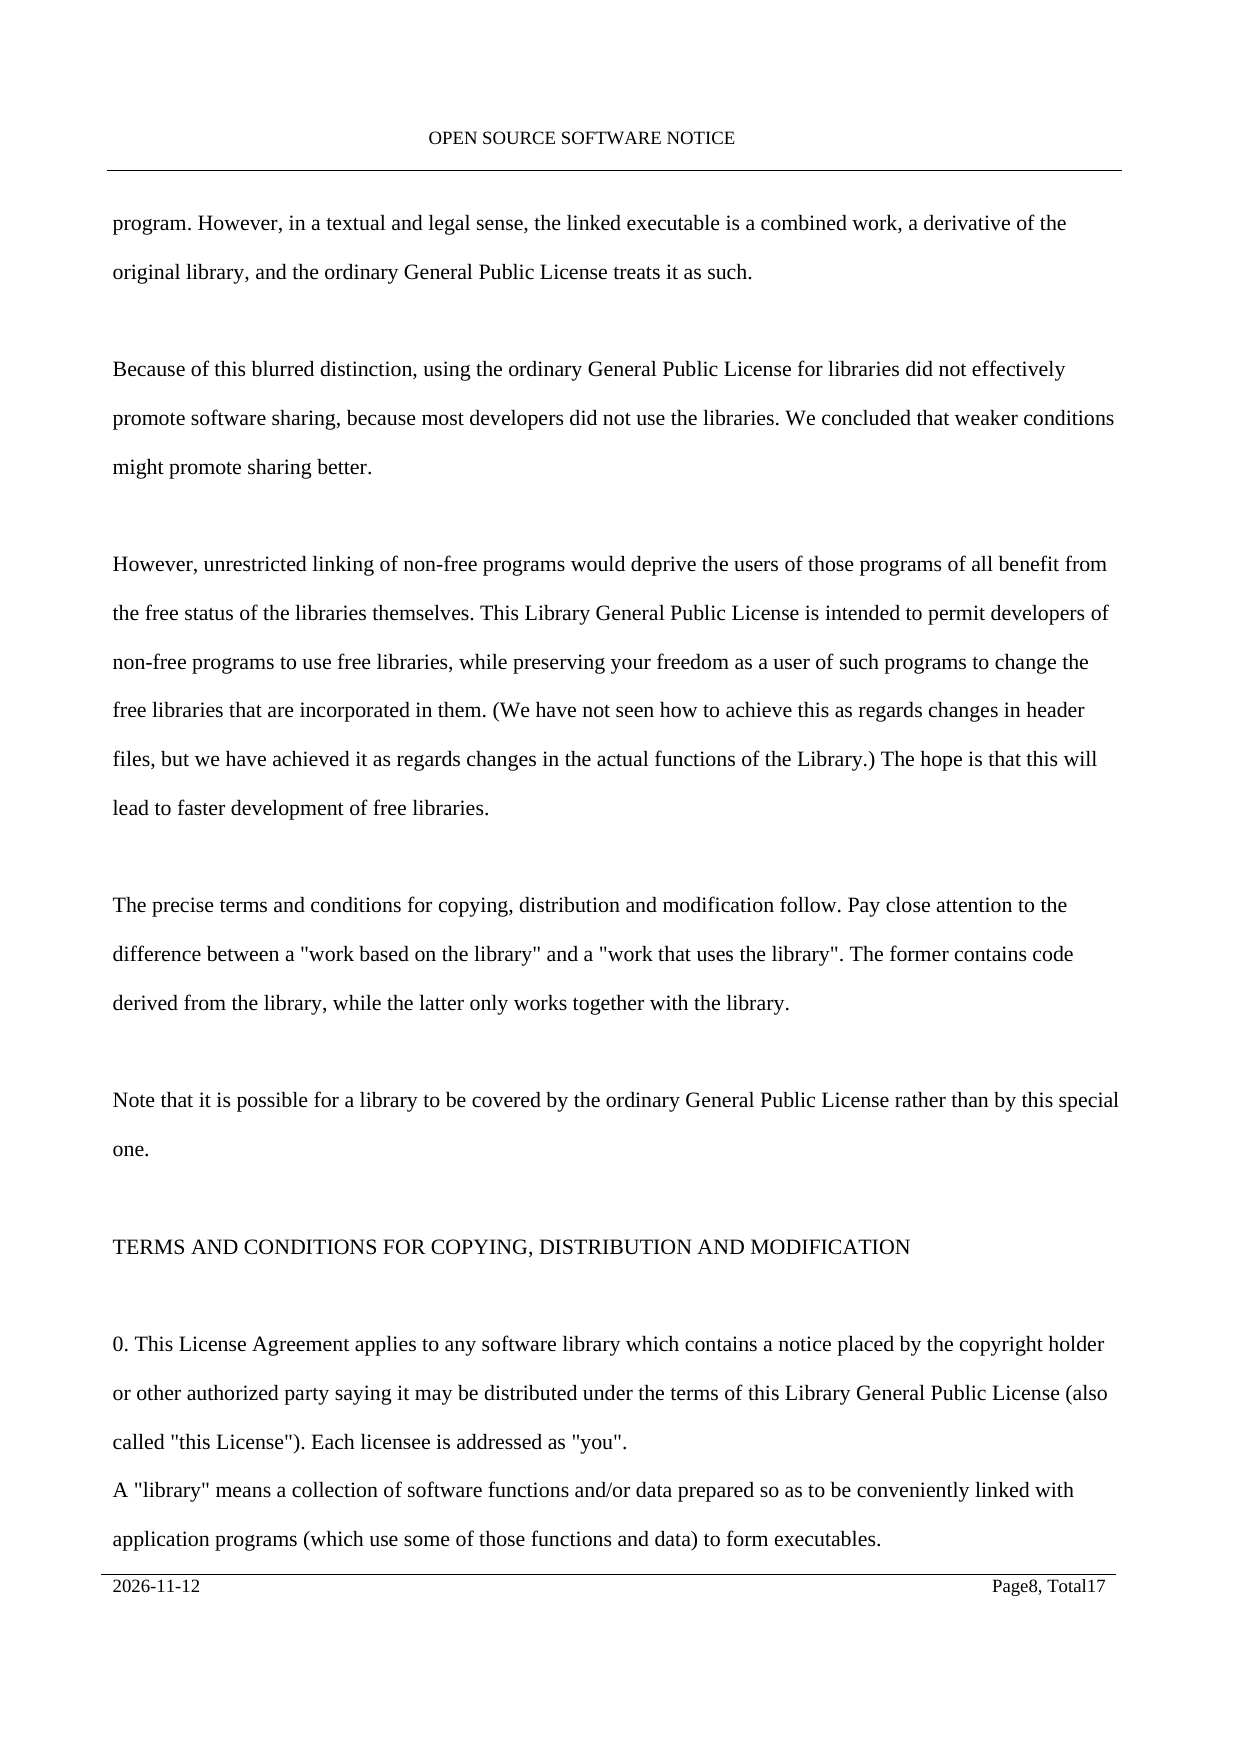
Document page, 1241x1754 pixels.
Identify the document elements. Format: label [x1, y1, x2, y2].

text [112, 206, 1128, 1555]
